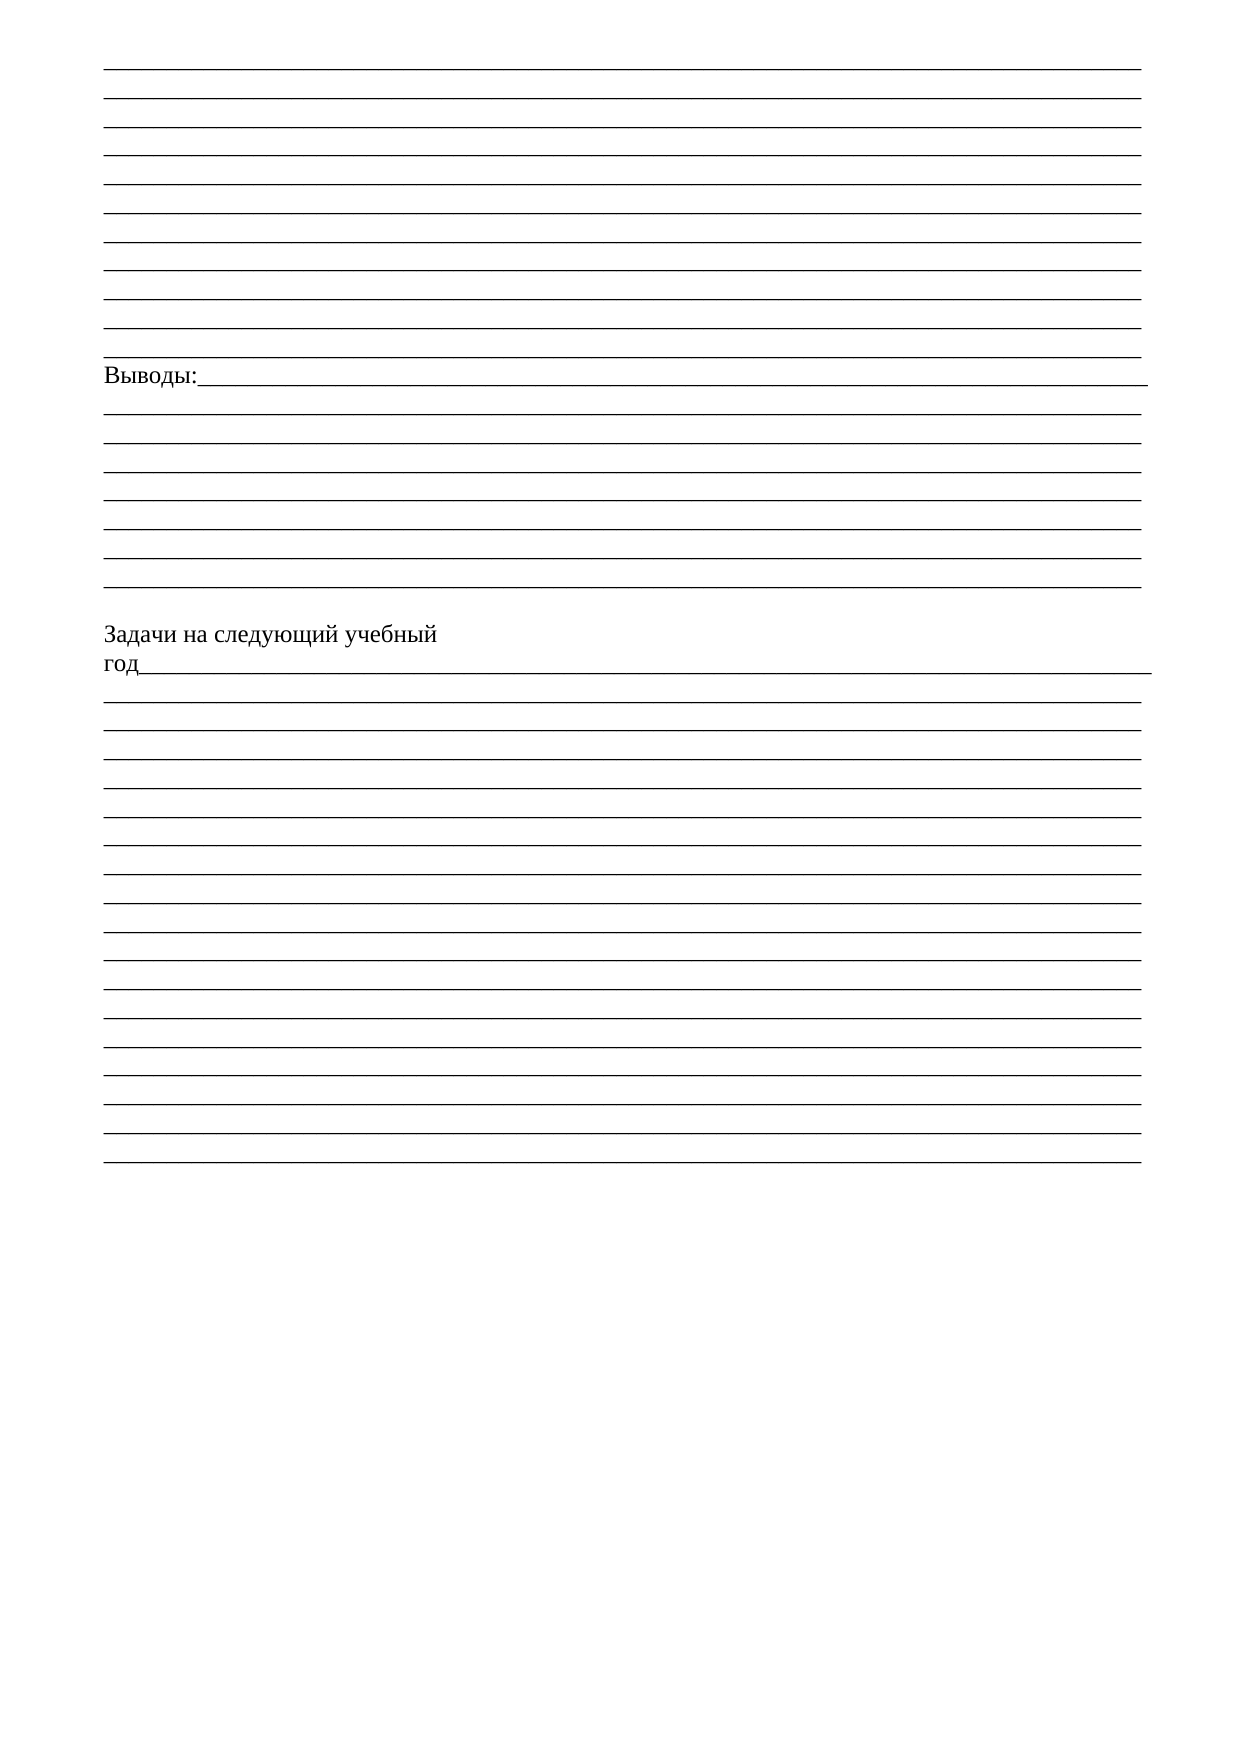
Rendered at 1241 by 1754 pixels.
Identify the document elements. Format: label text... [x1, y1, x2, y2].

text Задачи на следующий учебный год____________________________________________________________________________________________________________________________________________________________________________________________________________________________________________________________________________________________________________________________________________________________________________________________________________________________________________________________________________________________________________________________________________________________________________________________________________________________________________________________________________________________________________________________________________________________________________________________________________________________________________________________________________________________________________________________________________________________________________________________________________________________________________________________________________________________________________________________________________________________________________________________________________________________________________________________________________________________________________________________________________________________________________________________________________________________________________________________________________________________________________________________________________________ [103, 619, 1152, 1166]
text Выводы:_________________________________________________________________________________________________________________________________________________________________________________________________________________________________________________________________________________________________________________________________________________________________________________________________________________________________________________________________________________________________________________________________________________________________________________________________________________________________________________________________________________ [103, 361, 1152, 591]
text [103, 44, 1152, 361]
